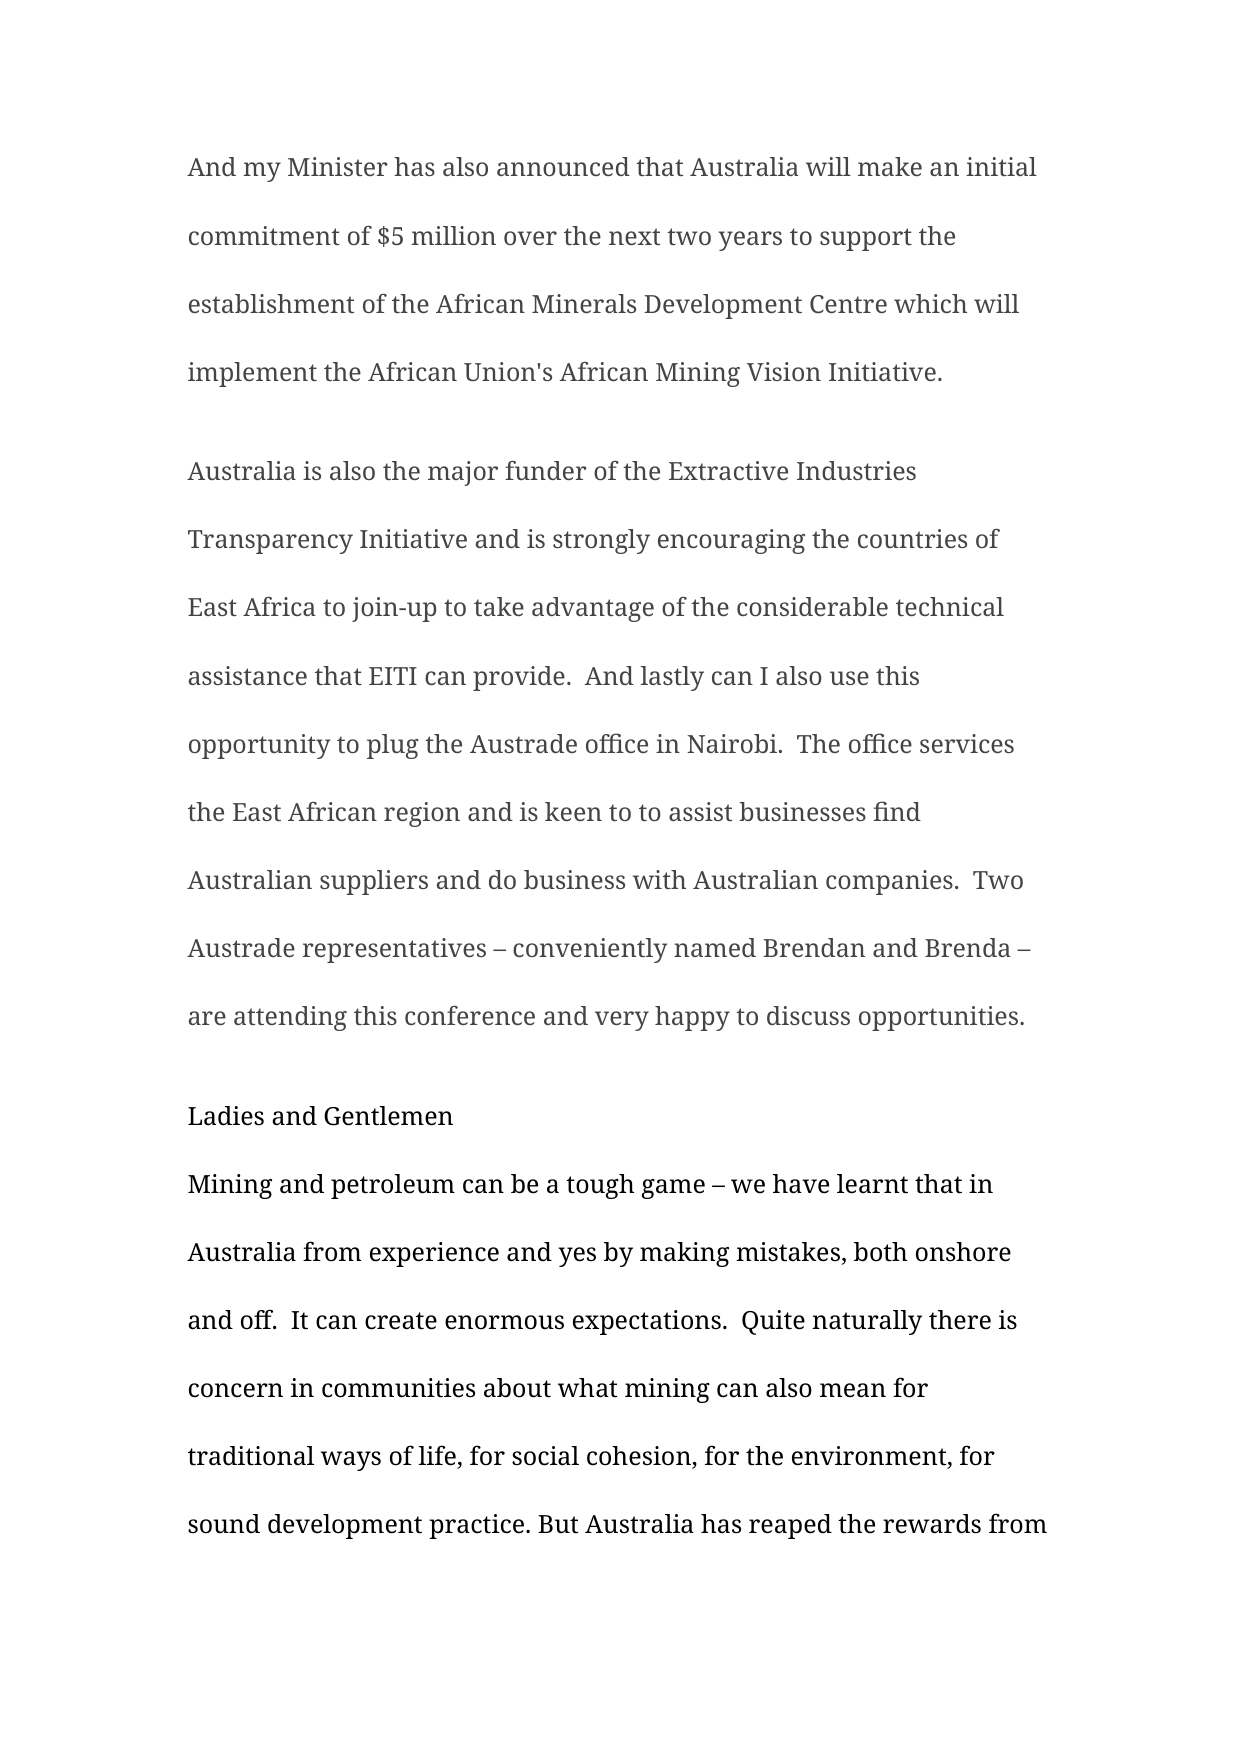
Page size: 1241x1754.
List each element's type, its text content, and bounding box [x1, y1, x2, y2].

text And my Minister has also announced that Australia will make an initial commitment of $5 million over the next two years to support the establishment of the African Minerals Development Centre which will implement the African Union's African Mining Vision Initiative. [187, 150, 1053, 388]
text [187, 1166, 1053, 1541]
text Ladies and Gentlemen [187, 1098, 1053, 1132]
text Australia is also the major funder of the Extractive Industries Transparency Initiative and is strongly encouraging the countries of East Africa to join-up to take advantage of the considerable technical assistance that EITI can provide. And lastly can I also use this opportunity to plug the Austrade office in Nairobi. The office services the East African region and is keen to to assist businesses find Australian suppliers and do business with Australian companies. Two Austrade representatives – conveniently named Brendan and Brenda – are attending this conference and very happy to discuss opportunities. [187, 454, 1053, 1033]
